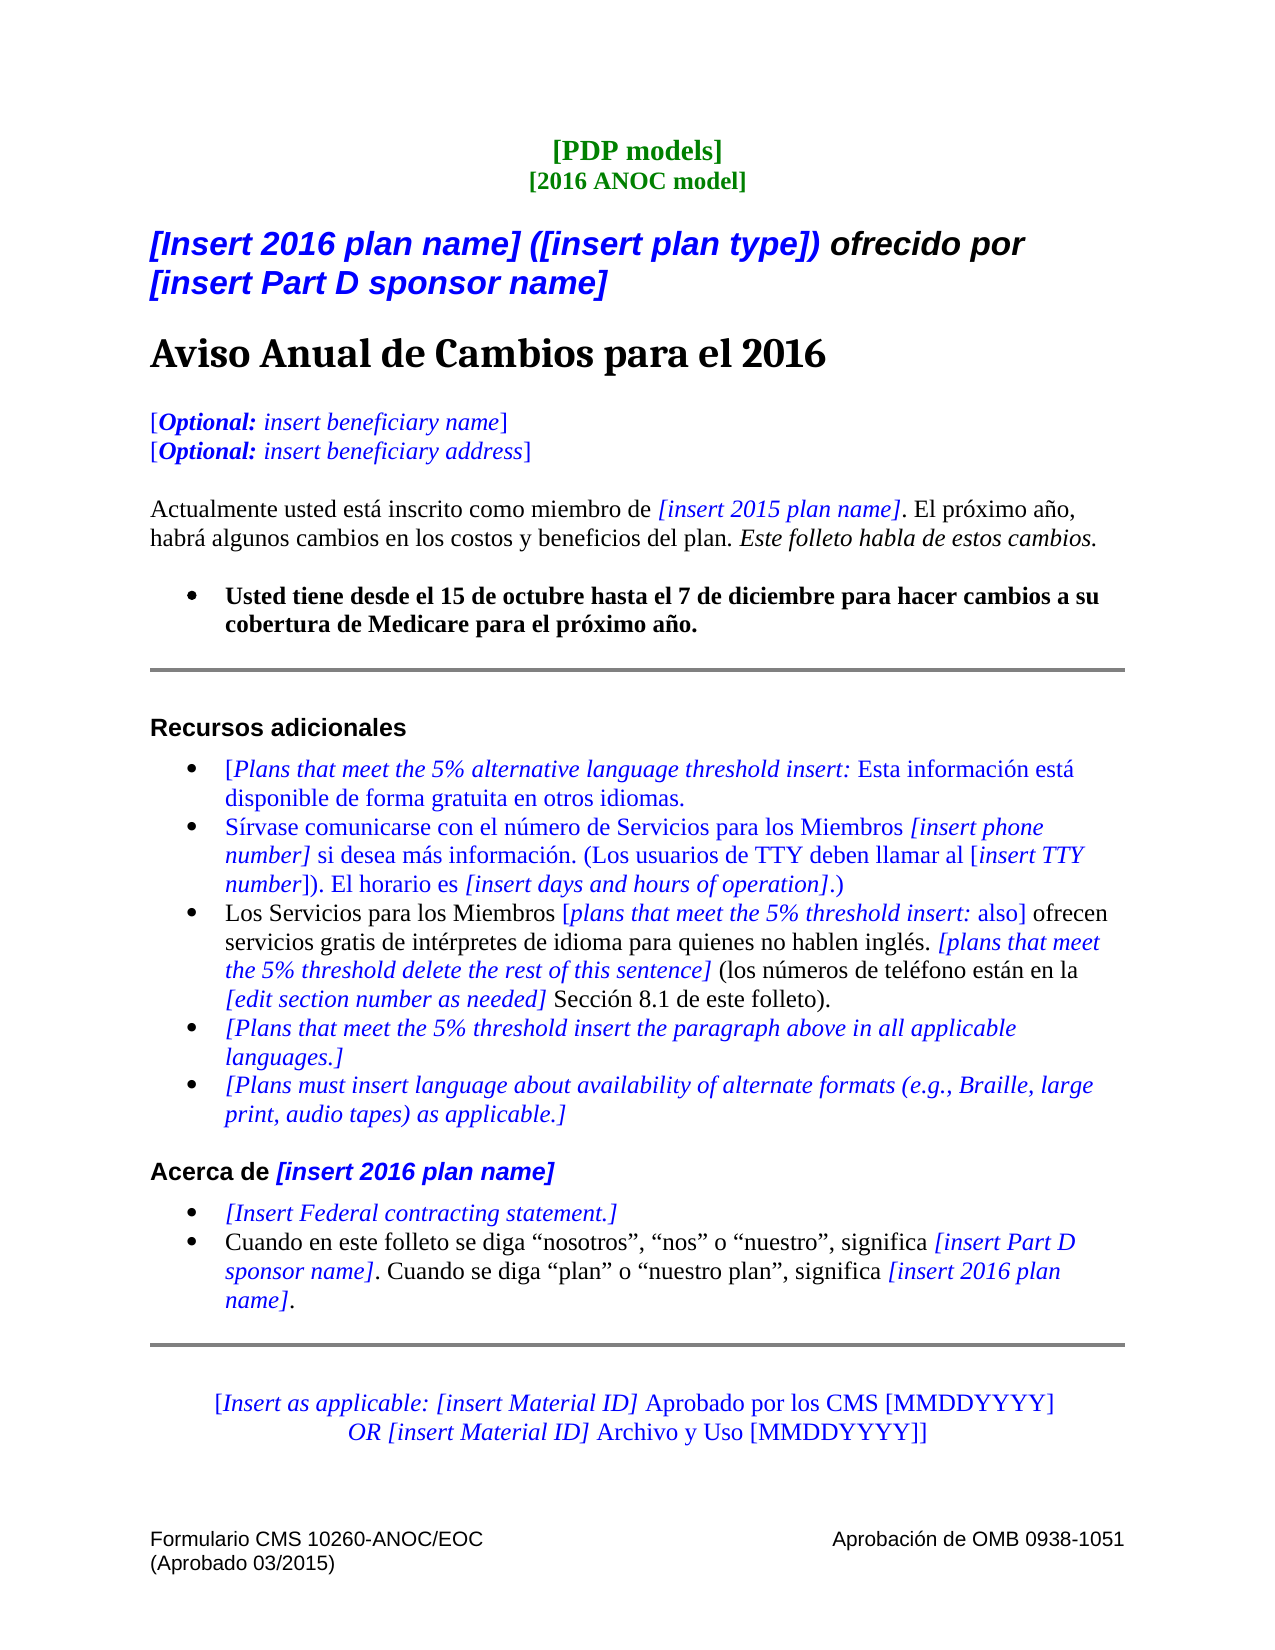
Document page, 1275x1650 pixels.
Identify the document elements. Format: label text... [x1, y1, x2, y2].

list Usted tiene desde el 15 de octubre hasta el 7 de diciembre para hacer cambios a su cobertura de Medicare para el próximo año. [187, 581, 1125, 638]
list Cuando en este folleto se diga “nosotros”, “nos” o “nuestro”, significa [insert Part D sponsor name]. Cuando se diga “plan” o “nuestro plan”, significa [insert 2016 plan name]. [187, 1227, 1125, 1313]
text Acerca de [insert 2016 plan name] [150, 1157, 1125, 1186]
text [PDP models] [2016 ANOC model] [150, 133, 1125, 195]
list [Plans that meet the 5% threshold insert the paragraph above in all applicable languages.] [187, 1013, 1125, 1071]
text [Insert 2016 plan name] ([insert plan type]) ofrecido por [insert Part D sponsor name] [150, 224, 1125, 301]
text [Optional: insert beneficiary name] [Optional: insert beneficiary address] [150, 407, 1125, 465]
list [Plans must insert language about availability of alternate formats (e.g., Braille, large print, audio tapes) as applicable.] [187, 1071, 1125, 1128]
list Sírvase comunicarse con el número de Servicios para los Miembros [insert phone number] si desea más información. (Los usuarios de TTY deben llamar al [insert TTY number]). El horario es [insert days and hours of operation].) [187, 812, 1125, 898]
subtitle Aviso Anual de Cambios para el 2016 [150, 330, 1125, 378]
text Actualmente usted está inscrito como miembro de [insert 2015 plan name]. El próximo año, habrá algunos cambios en los costos y beneficios del plan. Este folleto habla de estos cambios. [150, 494, 1125, 552]
list Los Servicios para los Miembros [plans that meet the 5% threshold insert: also] ofrecen servicios gratis de intérpretes de idioma para quienes no hablen inglés. [plans that meet the 5% threshold delete the rest of this sentence] (los números de teléfono están en la [edit section number as needed] Sección 8.1 de este folleto). [187, 898, 1125, 1013]
text [Insert as applicable: [insert Material ID] Aprobado por los CMS [MMDDYYYY] OR [insert Material ID] Archivo y Uso [MMDDYYYY]] [150, 1388, 1125, 1446]
list [Plans that meet the 5% alternative language threshold insert: Esta información está disponible de forma gratuita en otros idiomas. [187, 754, 1125, 812]
text Recursos adicionales [150, 713, 1125, 742]
list [Insert Federal contracting statement.] [187, 1198, 1125, 1227]
